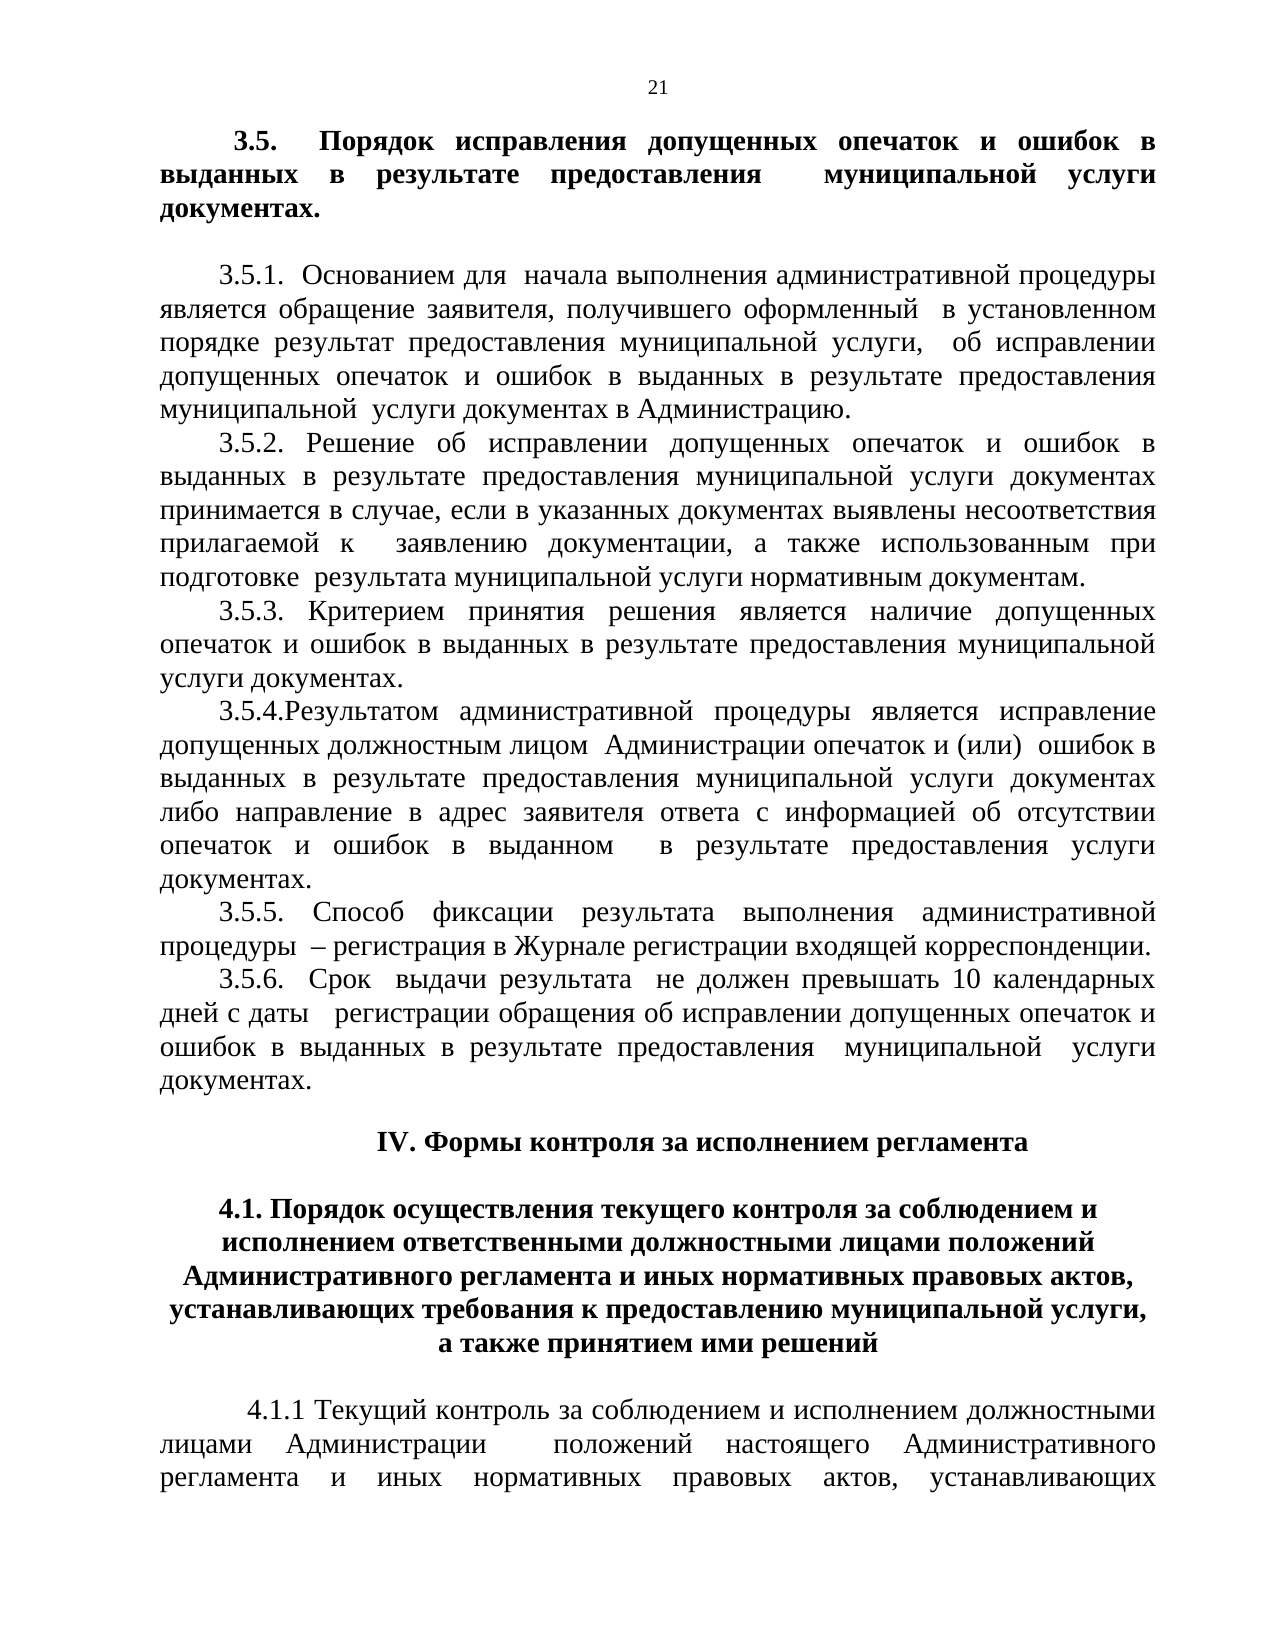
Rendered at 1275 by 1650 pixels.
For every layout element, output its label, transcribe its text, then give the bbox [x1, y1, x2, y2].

text 3.5.5. Способ фиксации результата выполнения административной процедуры – регистрация в Журнале регистрации входящей корреспонденции. [159, 894, 1157, 962]
text 3.5.6. Срок выдачи результата не должен превышать 10 календарных дней с даты регистрации обращения об исправлении допущенных опечаток и ошибок в выданных в результате предоставления муниципальной услуги документах. [159, 962, 1157, 1096]
text 3.5.1. Основанием для начала выполнения административной процедуры является обращение заявителя, получившего оформленный в установленном порядке результат предоставления муниципальной услуги, об исправлении допущенных опечаток и ошибок в выданных в результате предоставления муниципальной услуги документах в Администрацию. [159, 257, 1157, 425]
text IV. Формы контроля за исполнением регламента [159, 1124, 1157, 1157]
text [159, 1392, 1157, 1493]
text 3.5.3. Критерием принятия решения является наличие допущенных опечаток и ошибок в выданных в результате предоставления муниципальной услуги документах. [159, 593, 1157, 693]
text 3.5. Порядок исправления допущенных опечаток и ошибок в выданных в результате предоставления муниципальной услуги документах. [159, 123, 1157, 224]
text 3.5.2. Решение об исправлении допущенных опечаток и ошибок в выданных в результате предоставления муниципальной услуги документах принимается в случае, если в указанных документах выявлены несоответствия прилагаемой к заявлению документации, а также использованным при подготовке результата муниципальной услуги нормативным документам. [159, 425, 1157, 593]
text 3.5.4.Результатом административной процедуры является исправление допущенных должностным лицом Администрации опечаток и (или) ошибок в выданных в результате предоставления муниципальной услуги документах либо направление в адрес заявителя ответа с информацией об отсутствии опечаток и ошибок в выданном в результате предоставления услуги документах. [159, 693, 1157, 894]
text 4.1. Порядок осуществления текущего контроля за соблюдением и исполнением ответственными должностными лицами положений Административного регламента и иных нормативных правовых актов, устанавливающих требования к предоставлению муниципальной услуги, а также принятием ими решений [159, 1191, 1157, 1359]
